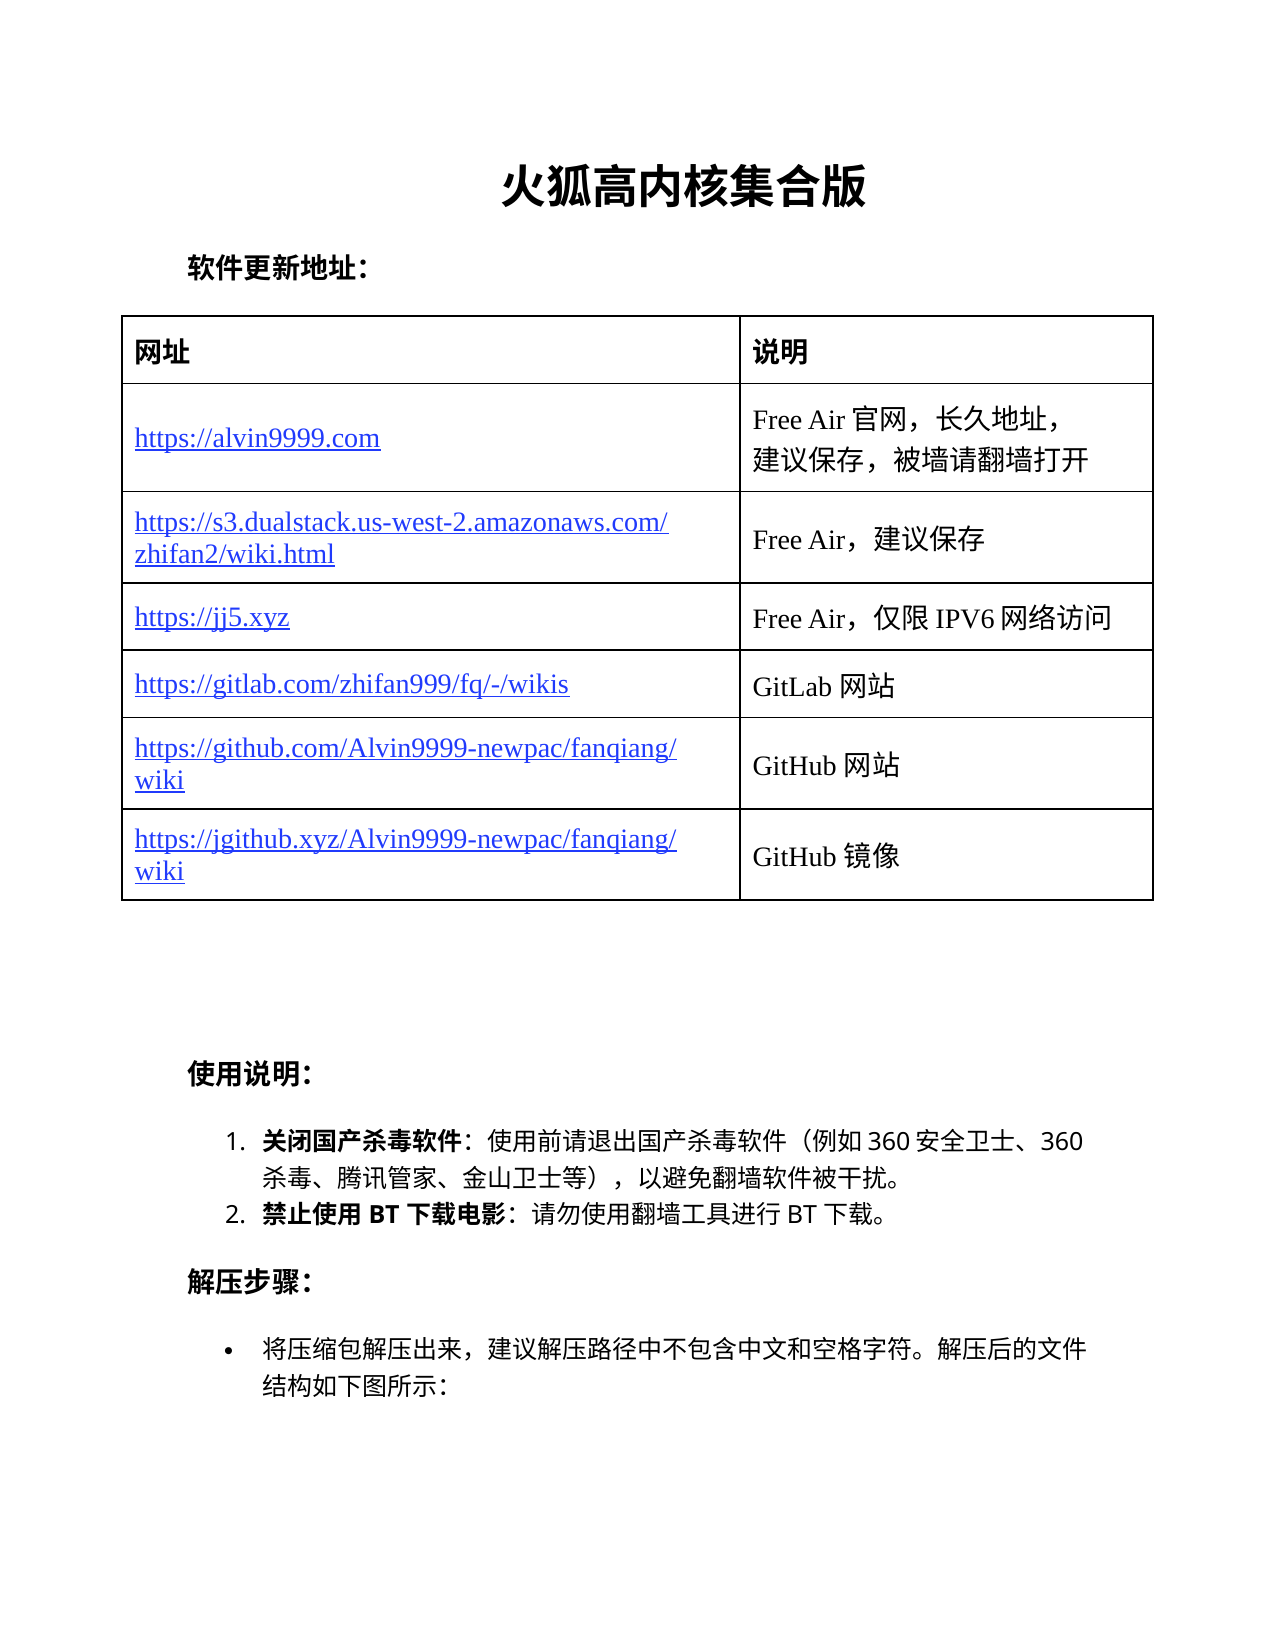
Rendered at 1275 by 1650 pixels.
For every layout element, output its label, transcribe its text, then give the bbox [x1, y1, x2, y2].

table_header 网址 [123, 317, 739, 383]
subtitle 软件更新地址： [187, 246, 1087, 286]
table_cell GitLab 网站 [741, 651, 1152, 717]
table_cell GitHub 镜像 [741, 810, 1152, 899]
table_cell https://alvin9999.com [123, 384, 739, 491]
table_cell Free Air官网，长久地址， 建议保存，被墙请翻墙打开 [741, 384, 1152, 491]
table_cell Free Air，建议保存 [741, 492, 1152, 582]
table_cell GitHub 网站 [741, 718, 1152, 808]
text 火狐高内核集合版 [187, 150, 1087, 216]
table_cell https://s3.dualstack.us-west-2.amazonaws.com/zhifan2/wiki.html [123, 492, 739, 582]
table_cell Free Air，仅限IPV6网络访问 [741, 584, 1152, 649]
text 解压步骤： [187, 1260, 1087, 1301]
table_cell https://github.com/Alvin9999-newpac/fanqiang/wiki [123, 718, 739, 808]
list 将压缩包解压出来，建议解压路径中不包含中文和空格字符。解压后的文件结构如下图所示： [225, 1330, 1087, 1402]
table_cell https://jj5.xyz [123, 584, 739, 649]
text 使用说明： [187, 1052, 1087, 1093]
table_cell https://gitlab.com/zhifan999/fq/-/wikis [123, 651, 739, 717]
list 禁止使用 BT 下载电影：请勿使用翻墙工具进行 BT 下载。 [225, 1194, 1087, 1231]
list 关闭国产杀毒软件：使用前请退出国产杀毒软件（例如360安全卫士、360杀毒、腾讯管家、金山卫士等），以避免翻墙软件被干扰。 [225, 1122, 1087, 1194]
table_header 说明 [741, 317, 1152, 383]
table_cell https://jgithub.xyz/Alvin9999-newpac/fanqiang/wiki [123, 810, 739, 899]
